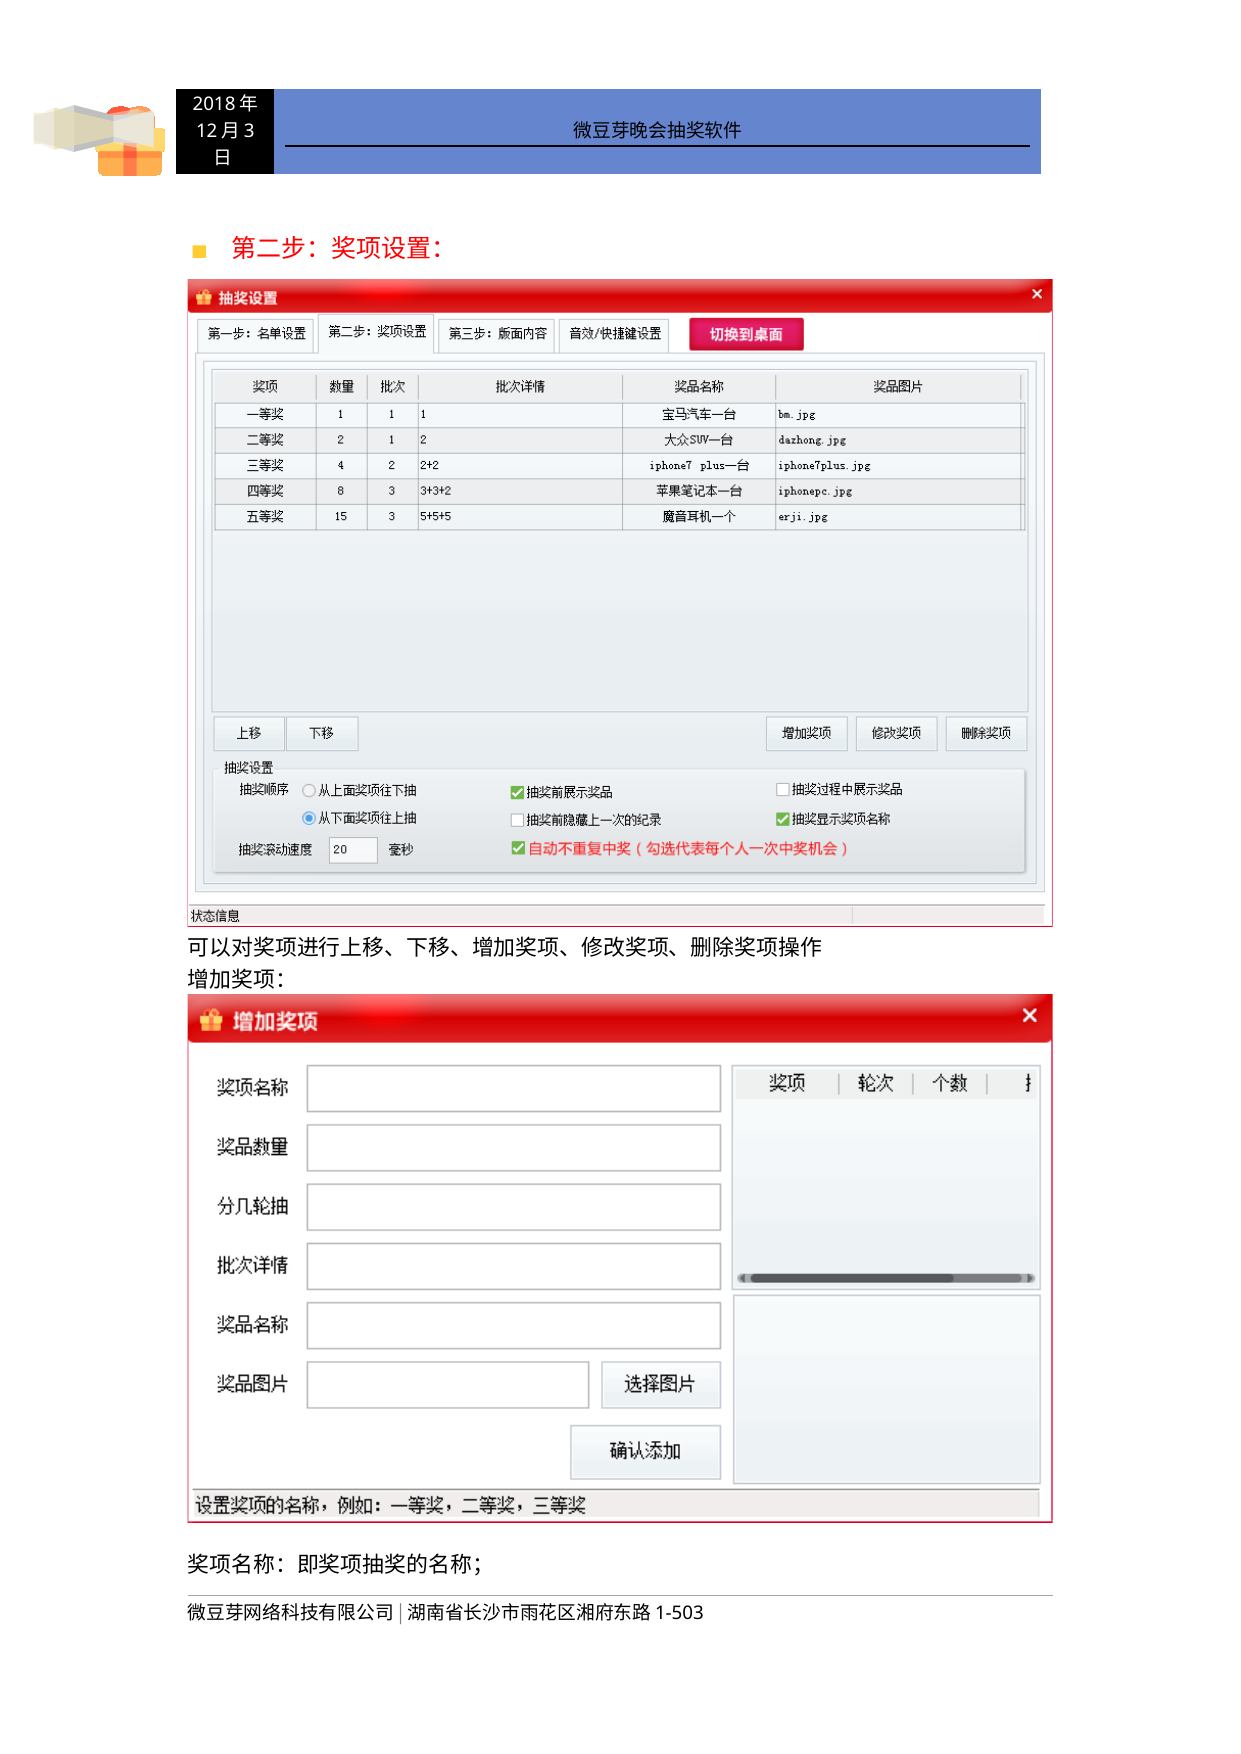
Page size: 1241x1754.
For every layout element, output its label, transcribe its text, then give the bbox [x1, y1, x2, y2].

picture [188, 241, 206, 258]
picture [187, 279, 1053, 927]
picture [187, 994, 1053, 1523]
text 增加奖项： [187, 962, 1053, 994]
subtitle 第二步：奖项设置： [187, 214, 1053, 279]
text 奖项名称：即奖项抽奖的名称； [187, 1547, 1053, 1579]
picture [93, 104, 166, 177]
text 可以对奖项进行上移、下移、增加奖项、修改奖项、删除奖项操作 [187, 929, 1053, 962]
